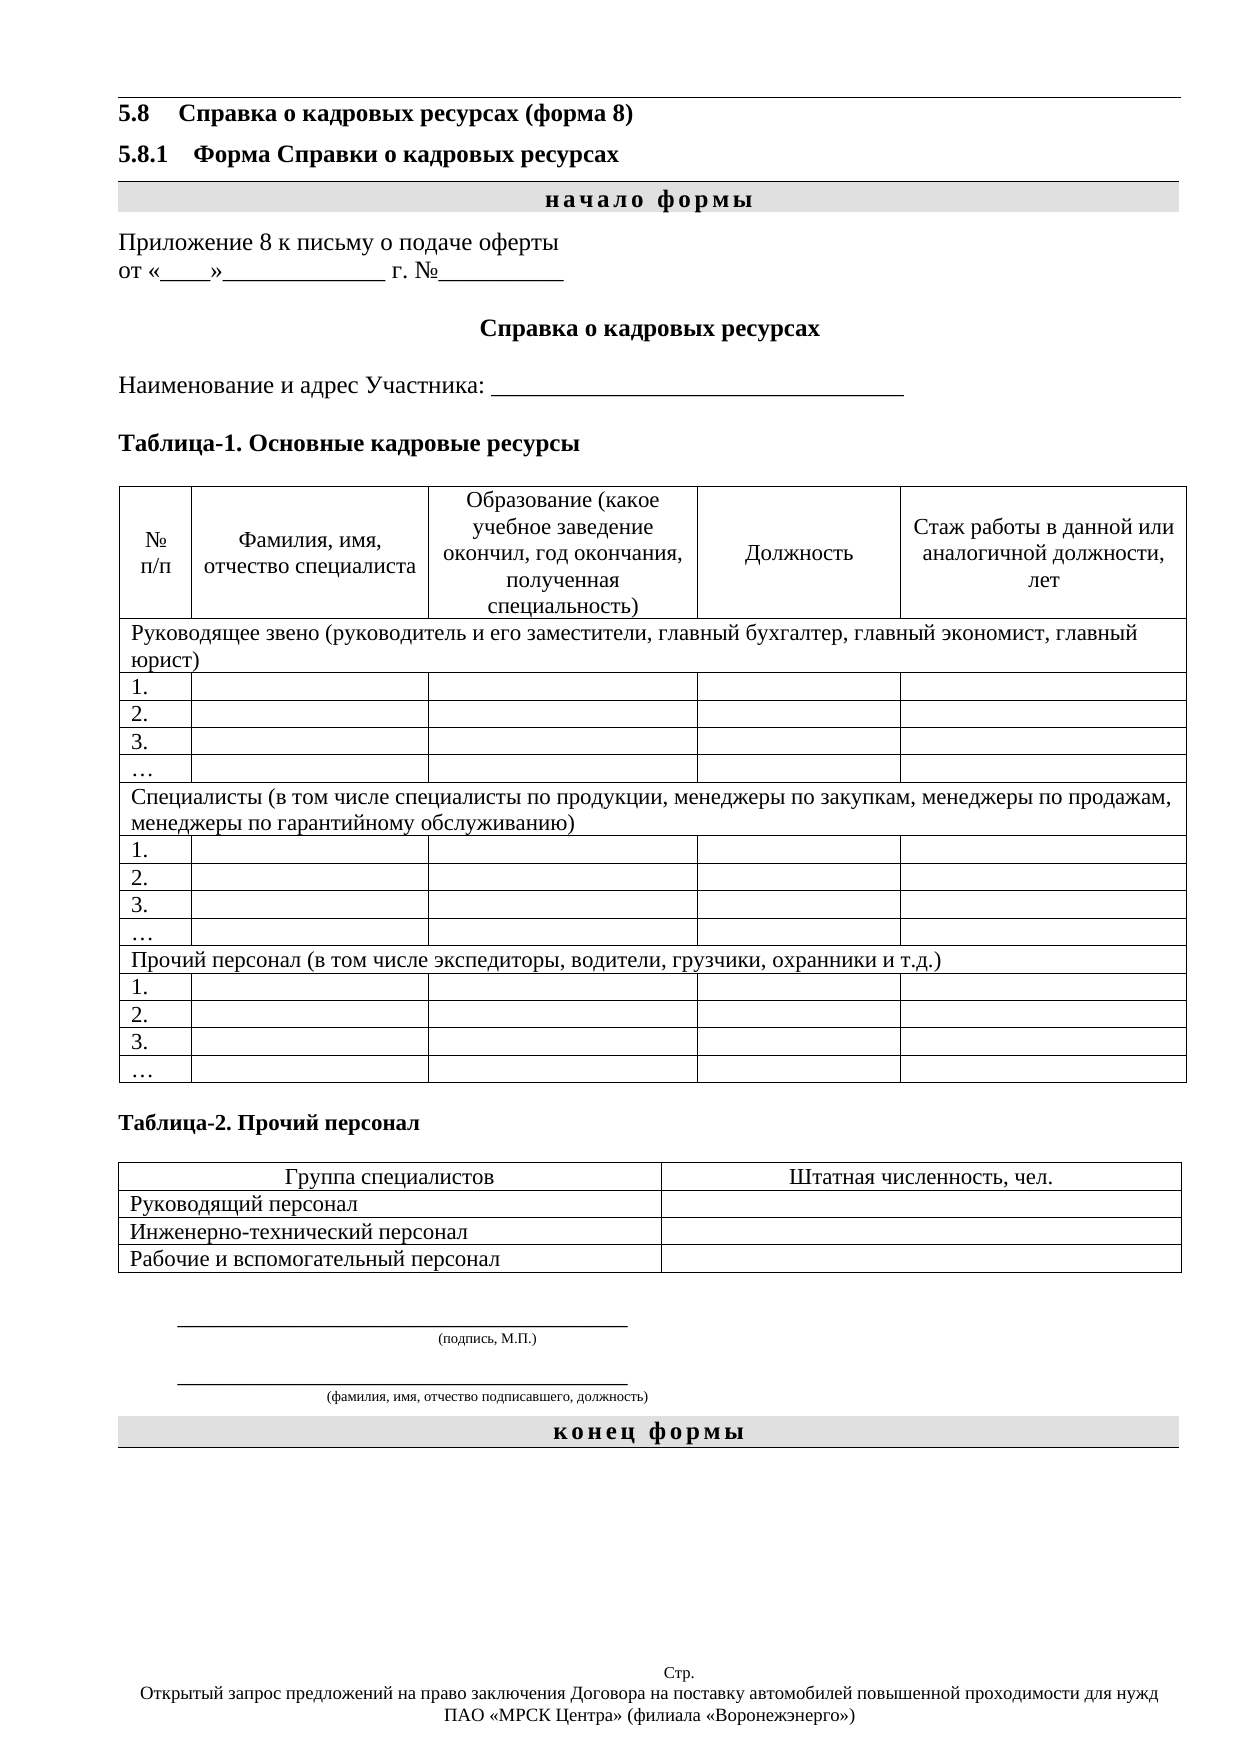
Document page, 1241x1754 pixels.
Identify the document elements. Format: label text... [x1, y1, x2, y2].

table_cell [901, 919, 1186, 945]
text (фамилия, имя, отчество подписавшего, должность) [118, 1388, 797, 1416]
table_cell [192, 919, 428, 945]
table_cell Прочий персонал (в том числе экспедиторы, водители, грузчики, охранники и т.д.) [120, 946, 1186, 972]
table_cell [901, 755, 1186, 782]
table_header № п/п [120, 487, 191, 618]
table_cell [120, 1001, 191, 1027]
table_cell [901, 701, 1186, 727]
text конец формы [118, 1416, 1179, 1447]
table_cell Специалисты (в том числе специалисты по продукции, менеджеры по закупкам, менеджеры по продажам, менеджеры по гарантийному обслуживанию) [120, 783, 1186, 835]
table_cell [698, 673, 900, 699]
table_cell [901, 974, 1186, 1000]
table_cell [901, 1056, 1186, 1082]
table_header Фамилия, имя, отчество специалиста [192, 487, 428, 618]
table_header Образование (какое учебное заведение окончил, год окончания, полученная специальность) [429, 487, 697, 618]
table_cell [192, 1056, 428, 1082]
table_cell [429, 974, 697, 1000]
text ____________________________________ [118, 1359, 1181, 1388]
table_cell Руководящее звено (руководитель и его заместители, главный бухгалтер, главный экономист, главный юрист) [120, 619, 1186, 672]
table_cell [698, 1001, 900, 1027]
table_cell [192, 1001, 428, 1027]
table_cell [192, 728, 428, 754]
table_cell [120, 864, 191, 890]
table_cell [192, 864, 428, 890]
text Наименование и адрес Участника: _________________________________ [118, 371, 1181, 399]
subtitle Форма Справки о кадровых ресурсах [118, 139, 1181, 168]
table_cell [120, 891, 191, 918]
table_cell [429, 1028, 697, 1054]
table_cell [192, 891, 428, 918]
text ____________________________________ [118, 1301, 1181, 1330]
table_cell Рабочие и вспомогательный персонал [119, 1245, 661, 1272]
table_cell [662, 1191, 1181, 1217]
table_cell [429, 836, 697, 863]
text Приложение 8 к письму о подаче оферты от «____»_____________ г. №__________ [118, 227, 1181, 284]
table_cell [429, 864, 697, 890]
table_cell [120, 673, 191, 699]
table_cell [429, 701, 697, 727]
table_cell [429, 891, 697, 918]
table_cell [901, 673, 1186, 699]
table_cell [429, 919, 697, 945]
table_cell [662, 1218, 1181, 1244]
table_cell [901, 864, 1186, 890]
table_cell … [120, 1056, 191, 1082]
table_cell [429, 755, 697, 782]
table_header Группа специалистов [119, 1163, 661, 1189]
table_cell Инженерно-технический персонал [119, 1218, 661, 1244]
table_cell [901, 1001, 1186, 1027]
table_cell [698, 891, 900, 918]
table_cell [901, 728, 1186, 754]
table_cell [698, 836, 900, 863]
table_header Должность [698, 487, 900, 618]
table_cell Руководящий персонал [119, 1191, 661, 1217]
table_cell [120, 836, 191, 863]
table_cell [120, 1028, 191, 1054]
text (подпись, М.П.) [118, 1330, 797, 1359]
table_cell [901, 891, 1186, 918]
table_header Штатная численность, чел. [662, 1163, 1181, 1189]
table_cell [698, 974, 900, 1000]
text Таблица-1. Основные кадровые ресурсы [118, 428, 1181, 457]
table_cell [901, 1028, 1186, 1054]
table_cell [698, 701, 900, 727]
table_cell [120, 728, 191, 754]
table_cell [698, 728, 900, 754]
table_cell [698, 755, 900, 782]
table_cell … [120, 919, 191, 945]
table_cell [698, 864, 900, 890]
table_cell [120, 974, 191, 1000]
table_cell [662, 1245, 1181, 1272]
table_cell [192, 701, 428, 727]
text Справка о кадровых ресурсах [118, 313, 1181, 342]
text Таблица-2. Прочий персонал [118, 1109, 1181, 1136]
table_cell [192, 1028, 428, 1054]
table_cell [192, 974, 428, 1000]
table_cell [698, 919, 900, 945]
table_cell [120, 701, 191, 727]
text начало формы [118, 182, 1179, 212]
subtitle Справка о кадровых ресурсах (форма 8) [118, 98, 1181, 127]
table_header Стаж работы в данной или аналогичной должности, лет [901, 487, 1186, 618]
table_cell [192, 836, 428, 863]
table_cell [429, 673, 697, 699]
table_cell [429, 728, 697, 754]
table_cell … [120, 755, 191, 782]
table_cell [429, 1056, 697, 1082]
table_cell [429, 1001, 697, 1027]
table_cell [698, 1028, 900, 1054]
table_cell [192, 673, 428, 699]
table_cell [901, 836, 1186, 863]
table_cell [698, 1056, 900, 1082]
table_cell [192, 755, 428, 782]
